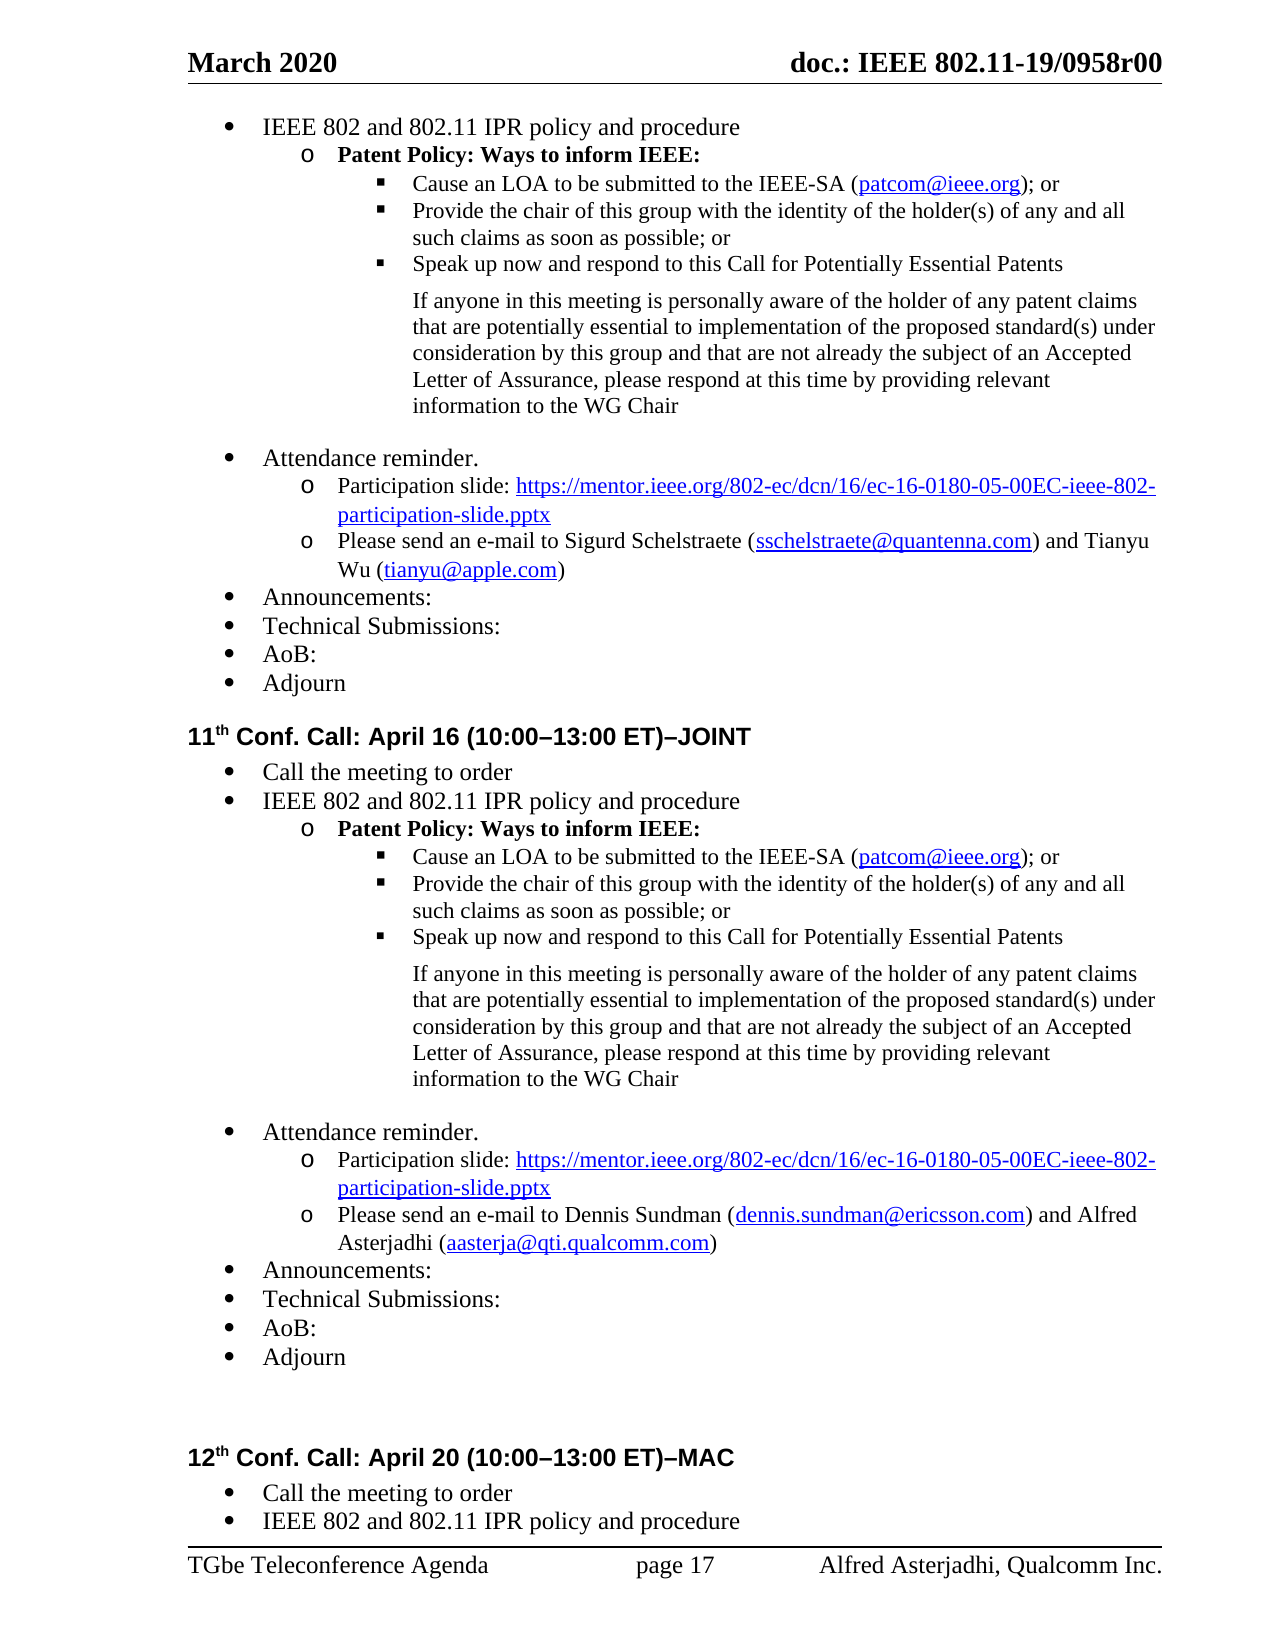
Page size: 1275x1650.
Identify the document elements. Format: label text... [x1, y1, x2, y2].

list AoB: [225, 1313, 1162, 1342]
list Please send an e-mail to Sigurd Schelstraete (sschelstraete@quantenna.com) and Tianyu Wu (tianyu@apple.com) [300, 527, 1162, 582]
list Attendance reminder. [225, 1117, 1162, 1146]
list Please send an e-mail to Dennis Sundman (dennis.sundman@ericsson.com) and Alfred Asterjadhi (aasterja@qti.qualcomm.com) [300, 1201, 1162, 1255]
list Cause an LOA to be submitted to the IEEE-SA (patcom@ieee.org); or [375, 170, 1162, 197]
list IEEE 802 and 802.11 IPR policy and procedure [225, 786, 1162, 814]
list Provide the chair of this group with the identity of the holder(s) of any and all such claims as soon as possible; or [375, 870, 1162, 923]
list Speak up now and respond to this Call for Potentially Essential Patents [375, 250, 1162, 276]
list Technical Submissions: [225, 611, 1162, 639]
list Call the meeting to order [225, 1478, 1162, 1506]
list Patent Policy: Ways to inform IEEE: [300, 141, 1162, 170]
list Technical Submissions: [225, 1284, 1162, 1313]
list Participation slide: https://mentor.ieee.org/802-ec/dcn/16/ec-16-0180-05-00EC-ieee-802-participation-slide.pptx [300, 472, 1162, 527]
list Adjourn [225, 668, 1162, 697]
list Adjourn [225, 1342, 1162, 1370]
subtitle 11th Conf. Call: April 16 (10:00–13:00 ET)–JOINT [187, 722, 1162, 751]
list Call the meeting to order [225, 757, 1162, 786]
list Provide the chair of this group with the identity of the holder(s) of any and all such claims as soon as possible; or [375, 197, 1162, 250]
list IEEE 802 and 802.11 IPR policy and procedure [225, 1506, 1162, 1535]
list Patent Policy: Ways to inform IEEE: [300, 814, 1162, 843]
list Speak up now and respond to this Call for Potentially Essential Patents [375, 923, 1162, 950]
list Participation slide: https://mentor.ieee.org/802-ec/dcn/16/ec-16-0180-05-00EC-ieee-802-participation-slide.pptx [300, 1146, 1162, 1201]
list Announcements: [225, 1255, 1162, 1284]
list IEEE 802 and 802.11 IPR policy and procedure [225, 112, 1162, 141]
list Attendance reminder. [225, 443, 1162, 472]
list AoB: [225, 639, 1162, 668]
list Cause an LOA to be submitted to the IEEE-SA (patcom@ieee.org); or [375, 843, 1162, 870]
subtitle 12th Conf. Call: April 20 (10:00–13:00 ET)–MAC [187, 1443, 1162, 1471]
list Announcements: [225, 582, 1162, 611]
